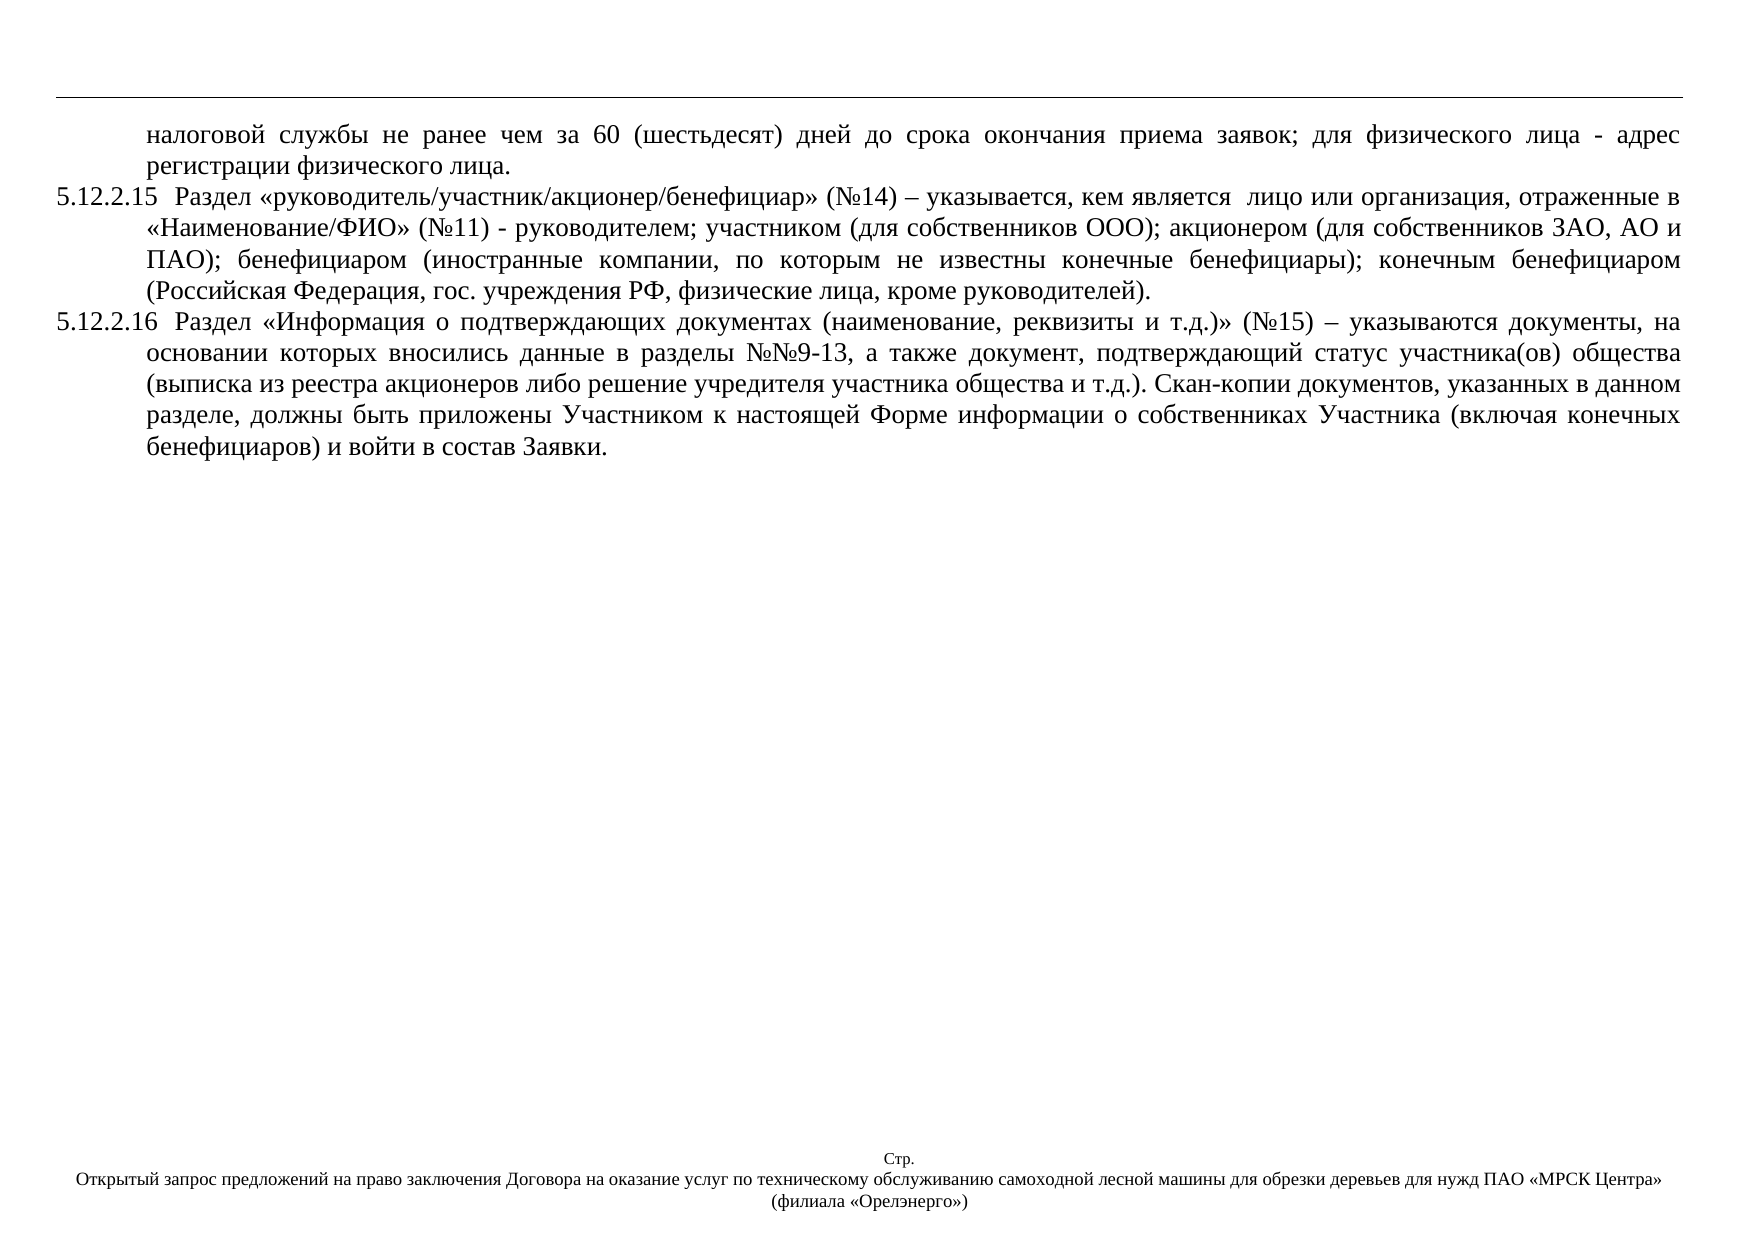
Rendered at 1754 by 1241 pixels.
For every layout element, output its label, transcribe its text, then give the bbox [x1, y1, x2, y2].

list Раздел «Информация о подтверждающих документах (наименование, реквизиты и т.д.)» (№15) – указываются документы, на основании которых вносились данные в разделы №№9-13, а также документ, подтверждающий статус участника(ов) общества (выписка из реестра акционеров либо решение учредителя участника общества и т.д.). Скан-копии документов, указанных в данном разделе, должны быть приложены Участником к настоящей Форме информации о собственниках Участника (включая конечных бенефициаров) и войти в состав Заявки. [56, 305, 1683, 461]
list Раздел «руководитель/участник/акционер/бенефициар» (№14) – указывается, кем является лицо или организация, отраженные в «Наименование/ФИО» (№11) - руководителем; участником (для собственников ООО); акционером (для собственников ЗАО, АО и ПАО); бенефициаром (иностранные компании, по которым не известны конечные бенефициары); конечным бенефициаром (Российская Федерация, гос. учреждения РФ, физические лица, кроме руководителей). [56, 180, 1683, 305]
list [56, 118, 1683, 180]
